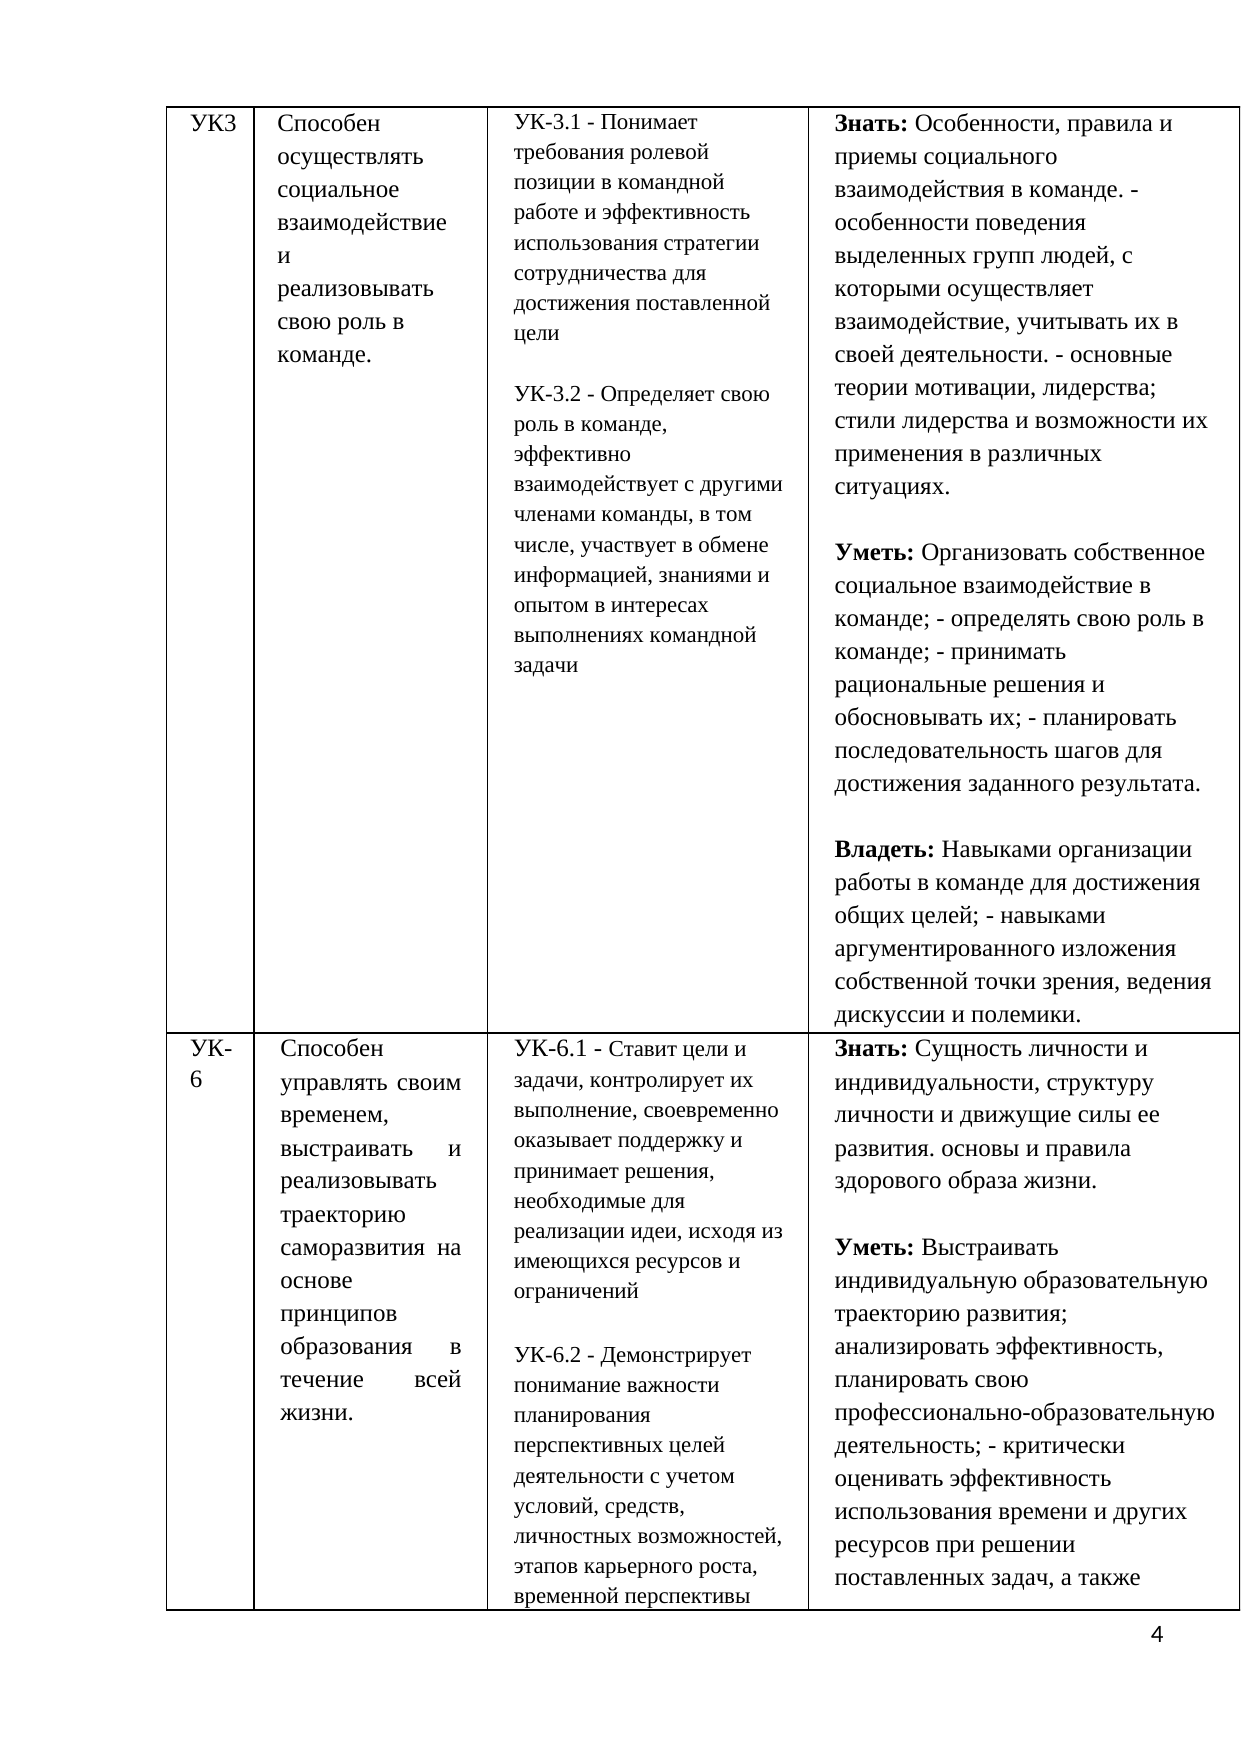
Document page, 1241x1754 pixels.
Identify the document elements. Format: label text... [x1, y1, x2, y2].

table_cell УК-3.1 - Понимает требования ролевой позиции в командной работе и эффективность использования стратегии сотрудничества для достижения поставленной цели УК-3.2 - Определяет свою роль в команде, эффективно взаимодействует с другими членами команды, в том числе, участвует в обмене информацией, знаниями и опытом в интересах выполнениях командной задачи [488, 108, 808, 1032]
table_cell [488, 1034, 808, 1609]
table_cell Способен осуществлять социальное взаимодействие и реализовывать свою роль в команде. [255, 108, 487, 1032]
table_cell Знать: Особенности, правила и приемы социального взаимодействия в команде. - особенности поведения выделенных групп людей, с которыми осуществляет взаимодействие, учитывать их в своей деятельности. - основные теории мотивации, лидерства; стили лидерства и возможности их применения в различных ситуациях. Уметь: Организовать собственное социальное взаимодействие в команде; - определять свою роль в команде; - принимать рациональные решения и обосновывать их; - планировать последовательность шагов для достижения заданного результата. Владеть: Навыками организации работы в команде для достижения общих целей; - навыками аргументированного изложения собственной точки зрения, ведения дискуссии и полемики. [809, 108, 1239, 1032]
table_cell УК-6 [167, 1034, 253, 1609]
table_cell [809, 1034, 1239, 1609]
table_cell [255, 1034, 487, 1609]
table_cell УК­3 [167, 108, 253, 1032]
